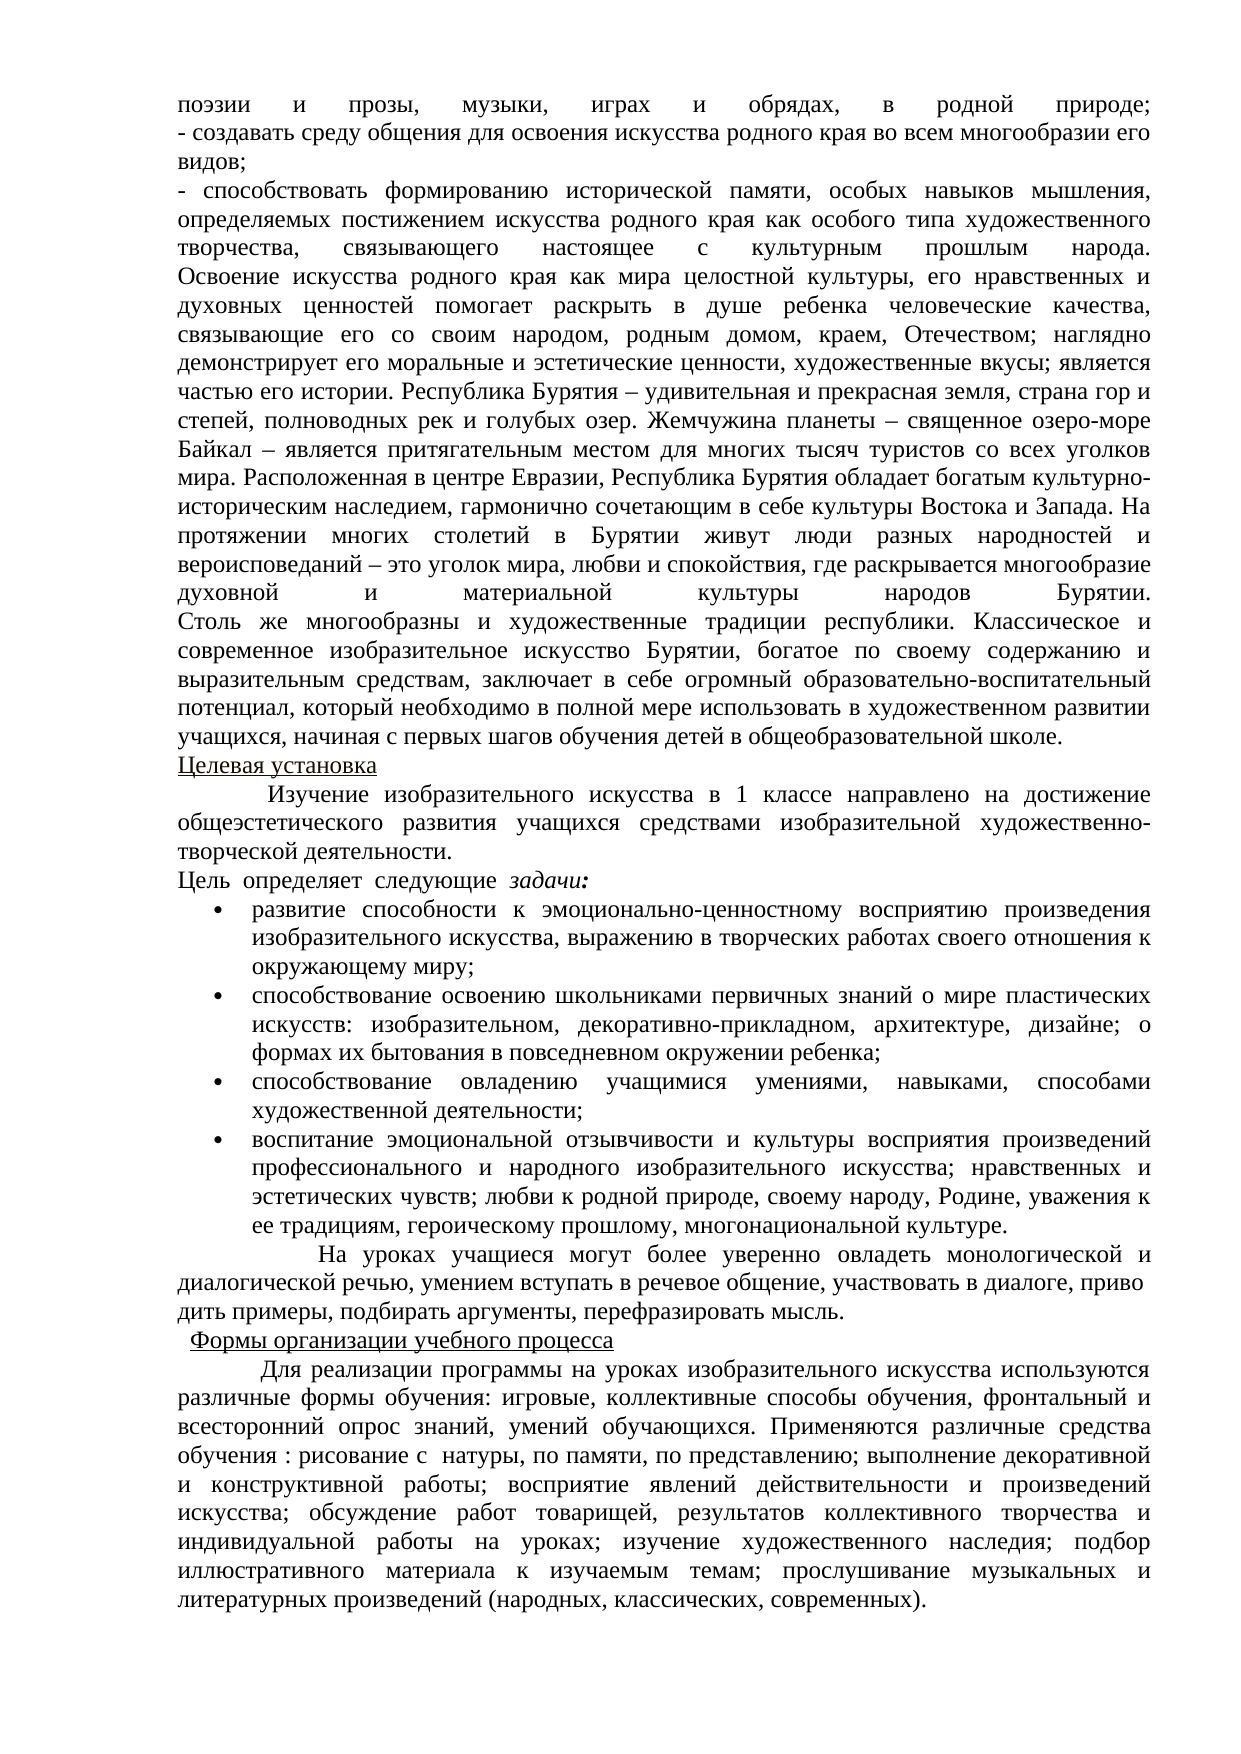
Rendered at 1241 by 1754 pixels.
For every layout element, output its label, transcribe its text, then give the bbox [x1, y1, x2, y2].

text дить примеры, подбирать аргументы, перефразировать мысль. [177, 1296, 1152, 1325]
text Для реализации программы на уроках изобразительного искусства используются различные формы обучения: игровые, коллективные способы обучения, фронтальный и всесторонний опрос знаний, умений обучающихся. Применяются различные средства обучения : рисование с натуры, по памяти, по представлению; выполнение декоративной и конструктивной работы; восприятие явлений действительности и произведений искусства; обсуждение работ товарищей, результатов коллективного творчества и индивидуальной работы на уроках; изучение художественного наследия; подбор иллюстративного материала к изучаемым темам; прослушивание музыкальных и литературных произведений (народных, классических, современных). [177, 1354, 1152, 1614]
text На уроках учащиеся могут более уверенно овладеть монологической и диалогической речью, умением вступать в речевое общение, участвовать в диалоге, приво [177, 1239, 1152, 1296]
text Цель определяет следующие задачи: [177, 865, 1152, 894]
text Целевая установка [177, 750, 1152, 779]
list развитие способности к эмоционально-ценностному восприятию произведения изобразительного искусства, выражению в творческих работах своего отношения к окружающему миру; [214, 894, 1152, 980]
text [177, 89, 1152, 750]
text Формы организации учебного процесса [177, 1325, 1152, 1354]
text Изучение изобразительного искусства в 1 классе направлено на достижение общеэстетического развития учащихся средствами изобразительной художественно-творческой деятельности. [177, 779, 1152, 865]
list способствование овладению учащимися умениями, навыками, способами художественной деятельности; [214, 1066, 1152, 1124]
list способствование освоению школьниками первичных знаний о мире пластических искусств: изобразительном, декоративно-прикладном, архитектуре, дизайне; о формах их бытования в повседневном окружении ребенка; [214, 980, 1152, 1066]
list воспитание эмоциональной отзывчивости и культуры восприятия произведений профессионального и народного изобразительного искусства; нравственных и эстетических чувств; любви к родной природе, своему народу, Родине, уважения к ее традициям, героическому прошлому, многонациональной культуре. [214, 1124, 1152, 1239]
